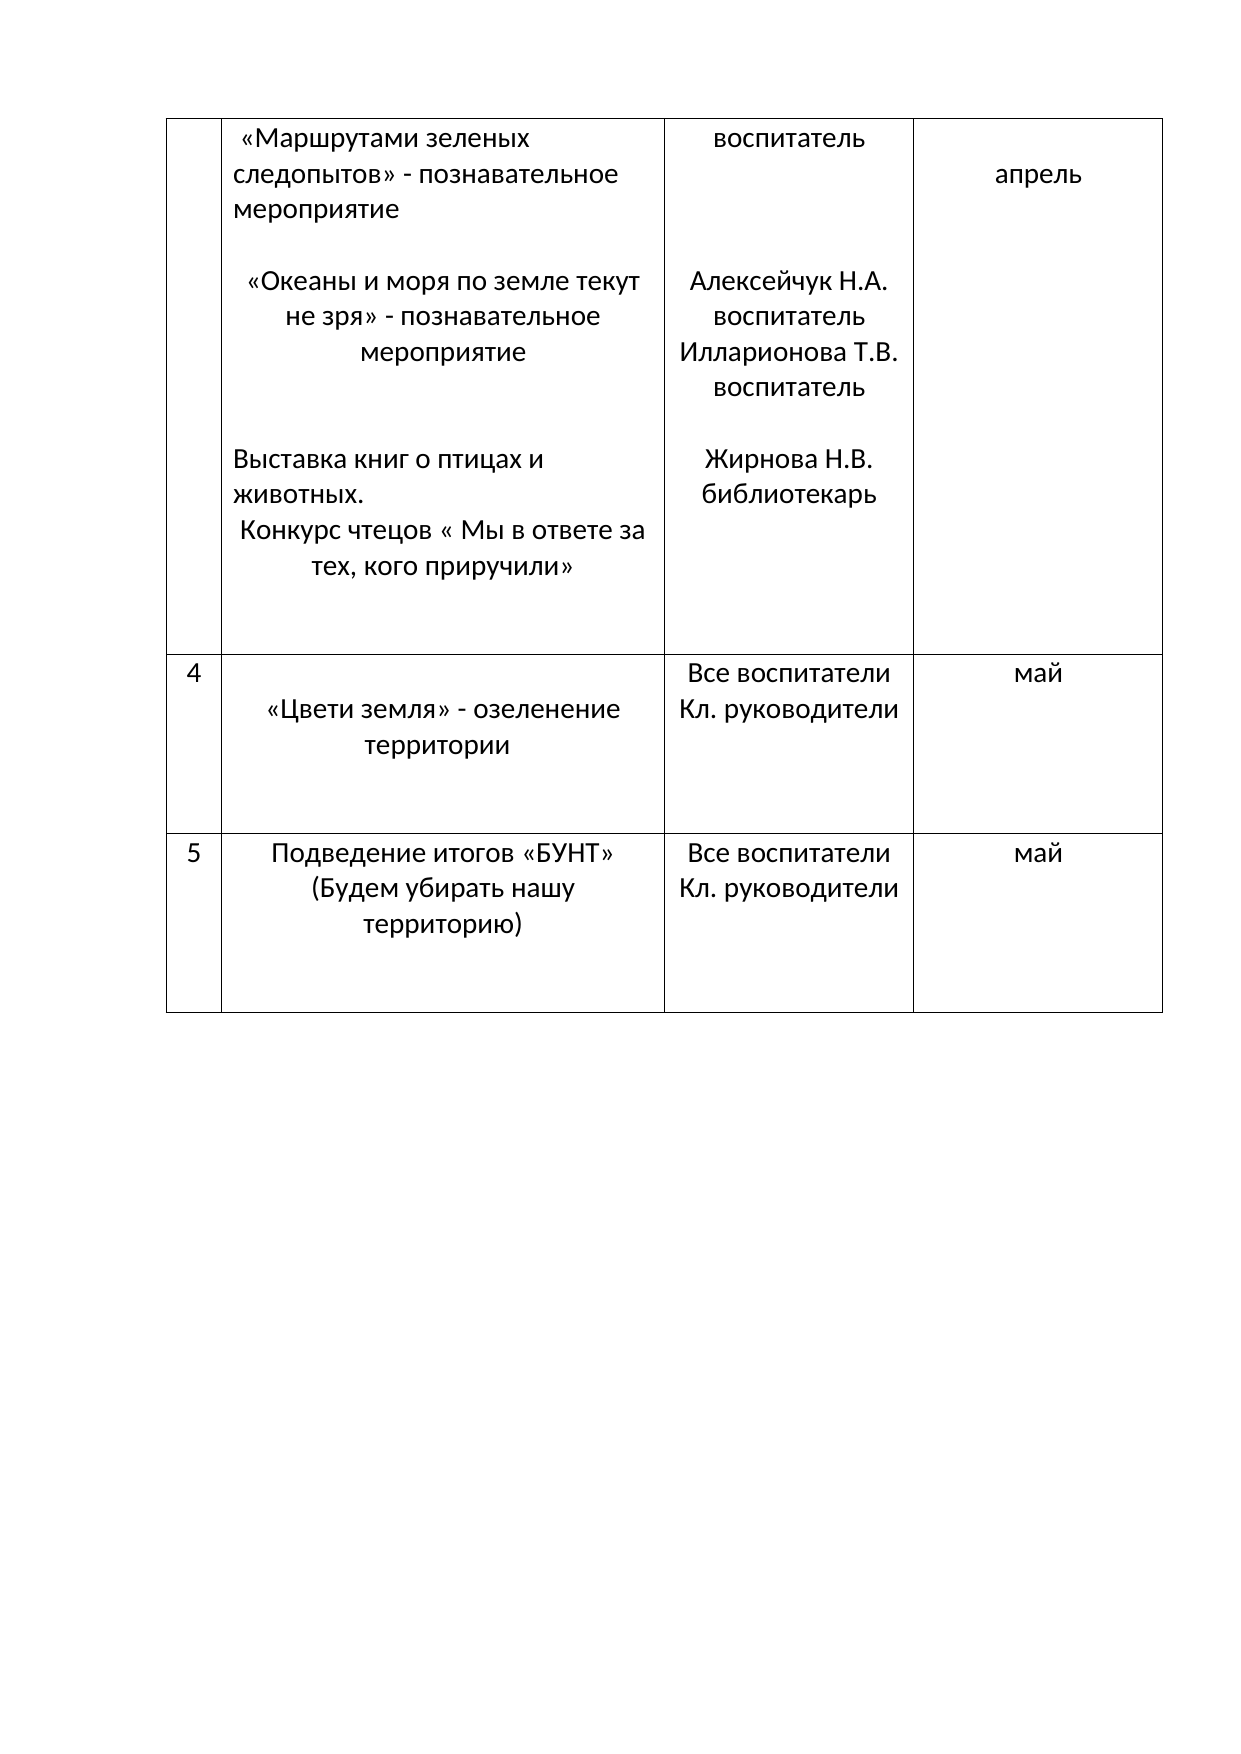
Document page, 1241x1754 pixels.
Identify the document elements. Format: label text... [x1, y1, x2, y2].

table_cell 5 [167, 834, 221, 1012]
table_cell Все воспитатели Кл. руководители [665, 834, 913, 1012]
table_cell май [914, 655, 1162, 833]
table_cell 3 [167, 119, 221, 653]
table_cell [222, 119, 664, 653]
table_cell май [914, 834, 1162, 1012]
table_cell 4 [167, 655, 221, 833]
table_cell «Цвети земля» - озеленение территории [222, 655, 664, 833]
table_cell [665, 119, 913, 653]
table_cell Все воспитатели Кл. руководители [665, 655, 913, 833]
table_cell Подведение итогов «БУНТ» (Будем убирать нашу территорию) [222, 834, 664, 1012]
table_cell апрель [914, 119, 1162, 653]
